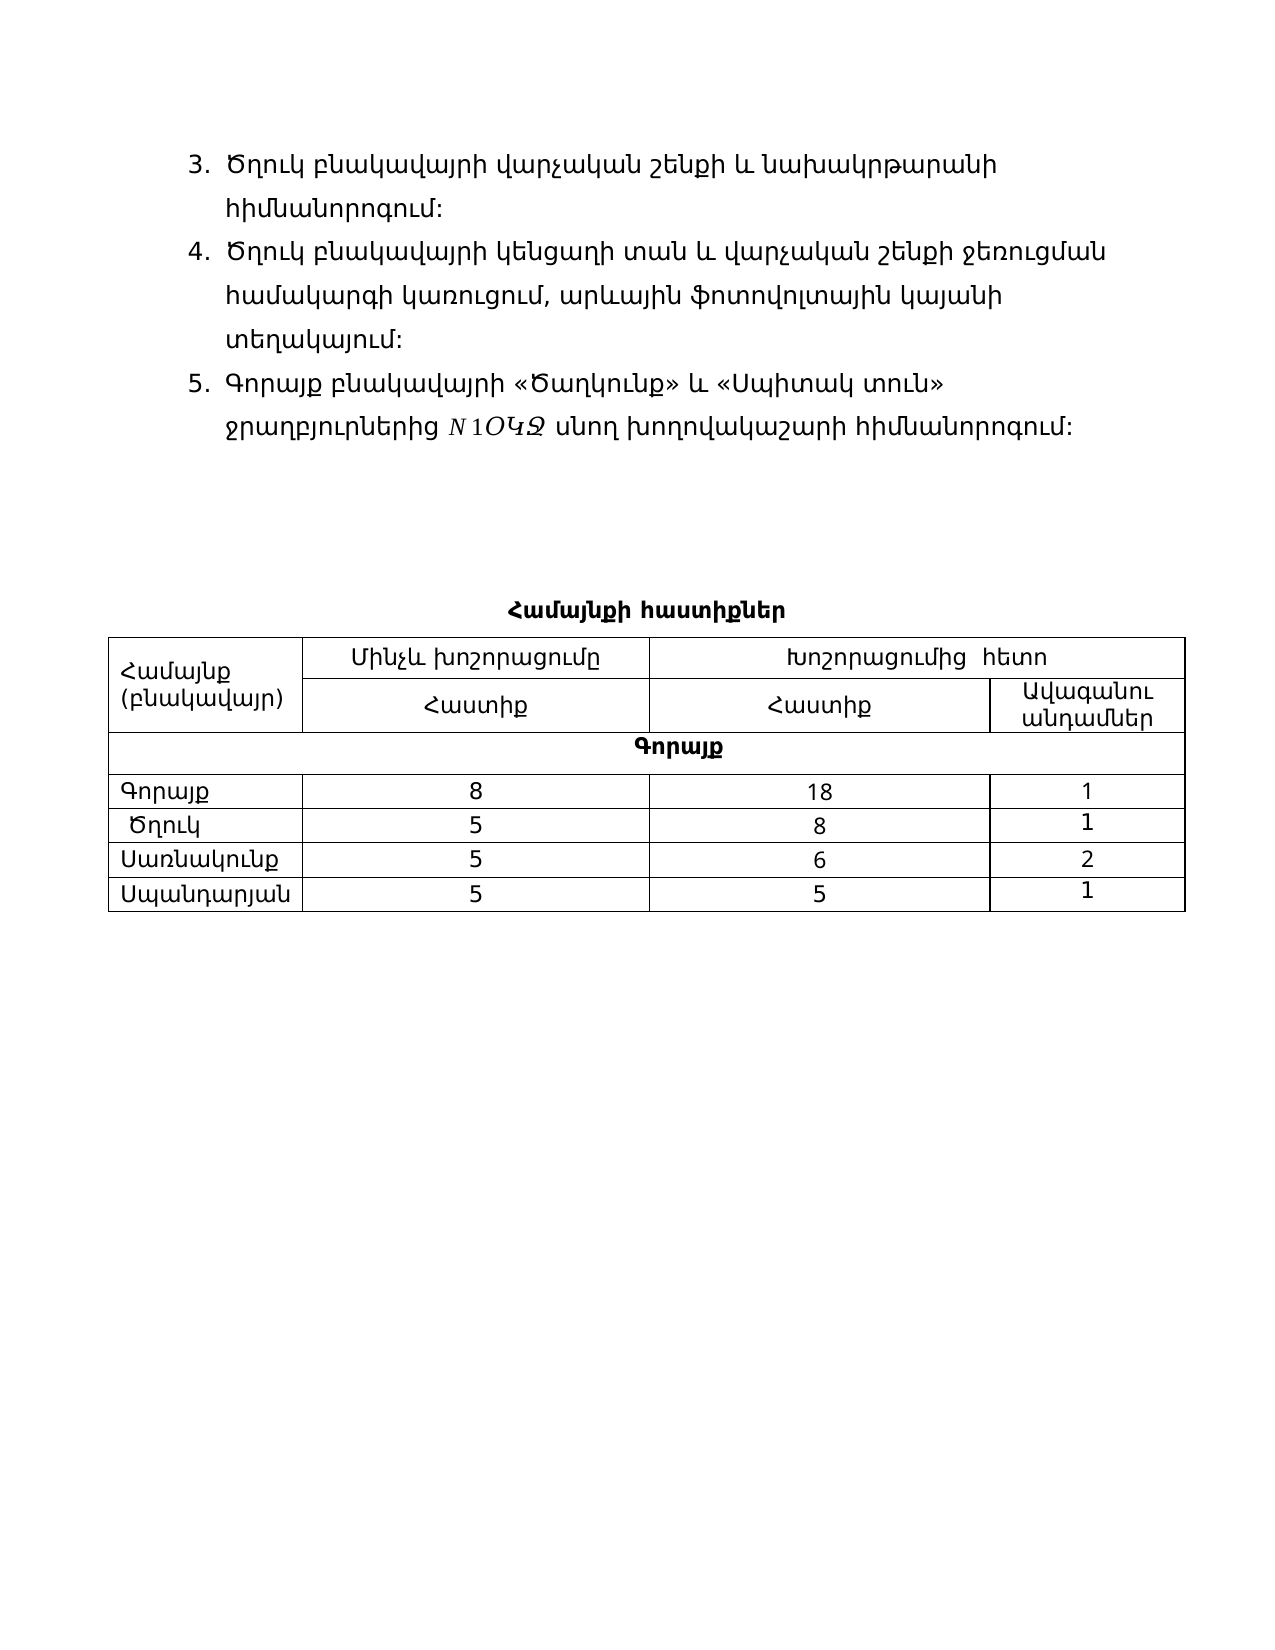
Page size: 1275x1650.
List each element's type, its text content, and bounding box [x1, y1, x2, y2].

table_cell 1 [991, 809, 1184, 842]
table_cell Գորայք [109, 775, 302, 808]
table_cell Ավագանու անդամներ [991, 679, 1184, 732]
table_cell 5 [303, 843, 649, 877]
table_header Մինչև խոշորացումը [303, 638, 649, 677]
table_cell 8 [650, 809, 989, 842]
table_cell 5 [650, 878, 989, 911]
table_cell 5 [303, 809, 649, 842]
table_cell Հաստիք [650, 679, 989, 732]
table_cell 6 [650, 843, 989, 877]
table_cell 8 [303, 775, 649, 808]
table_header Համայնք (բնակավայր) [109, 638, 302, 732]
table_cell Սպանդարյան [109, 878, 302, 911]
table_cell 1 [991, 878, 1184, 911]
table_cell Հաստիք [303, 679, 649, 732]
table_cell Գորայք [109, 733, 1184, 773]
table_cell Ծղուկ [109, 809, 302, 842]
table_cell Սառնակունք [109, 843, 302, 877]
table_cell 2 [991, 843, 1184, 877]
list Ծղուկ բնակավայրի կենցաղի տան և վարչական շենքի ջեռուցման համակարգի կառուցում, արևային ֆոտովոլտային կայանի տեղակայում: [187, 237, 1144, 354]
list Ծղուկ բնակավայրի վարչական շենքի և նախակրթարանի հիմնանորոգում: [187, 150, 1144, 223]
table_cell 18 [650, 775, 989, 808]
table_cell 1 [991, 775, 1184, 808]
list Գորայք բնակավայրի «Ծաղկունք» և «Սպիտակ տուն» ջրաղբյուրներից սնող խողովակաշարի հիմնանորոգում: [187, 369, 1144, 442]
table_cell 5 [303, 878, 649, 911]
table_header Խոշորացումից հետո [650, 638, 1184, 677]
text Համայնքի հաստիքներ [150, 597, 1144, 624]
